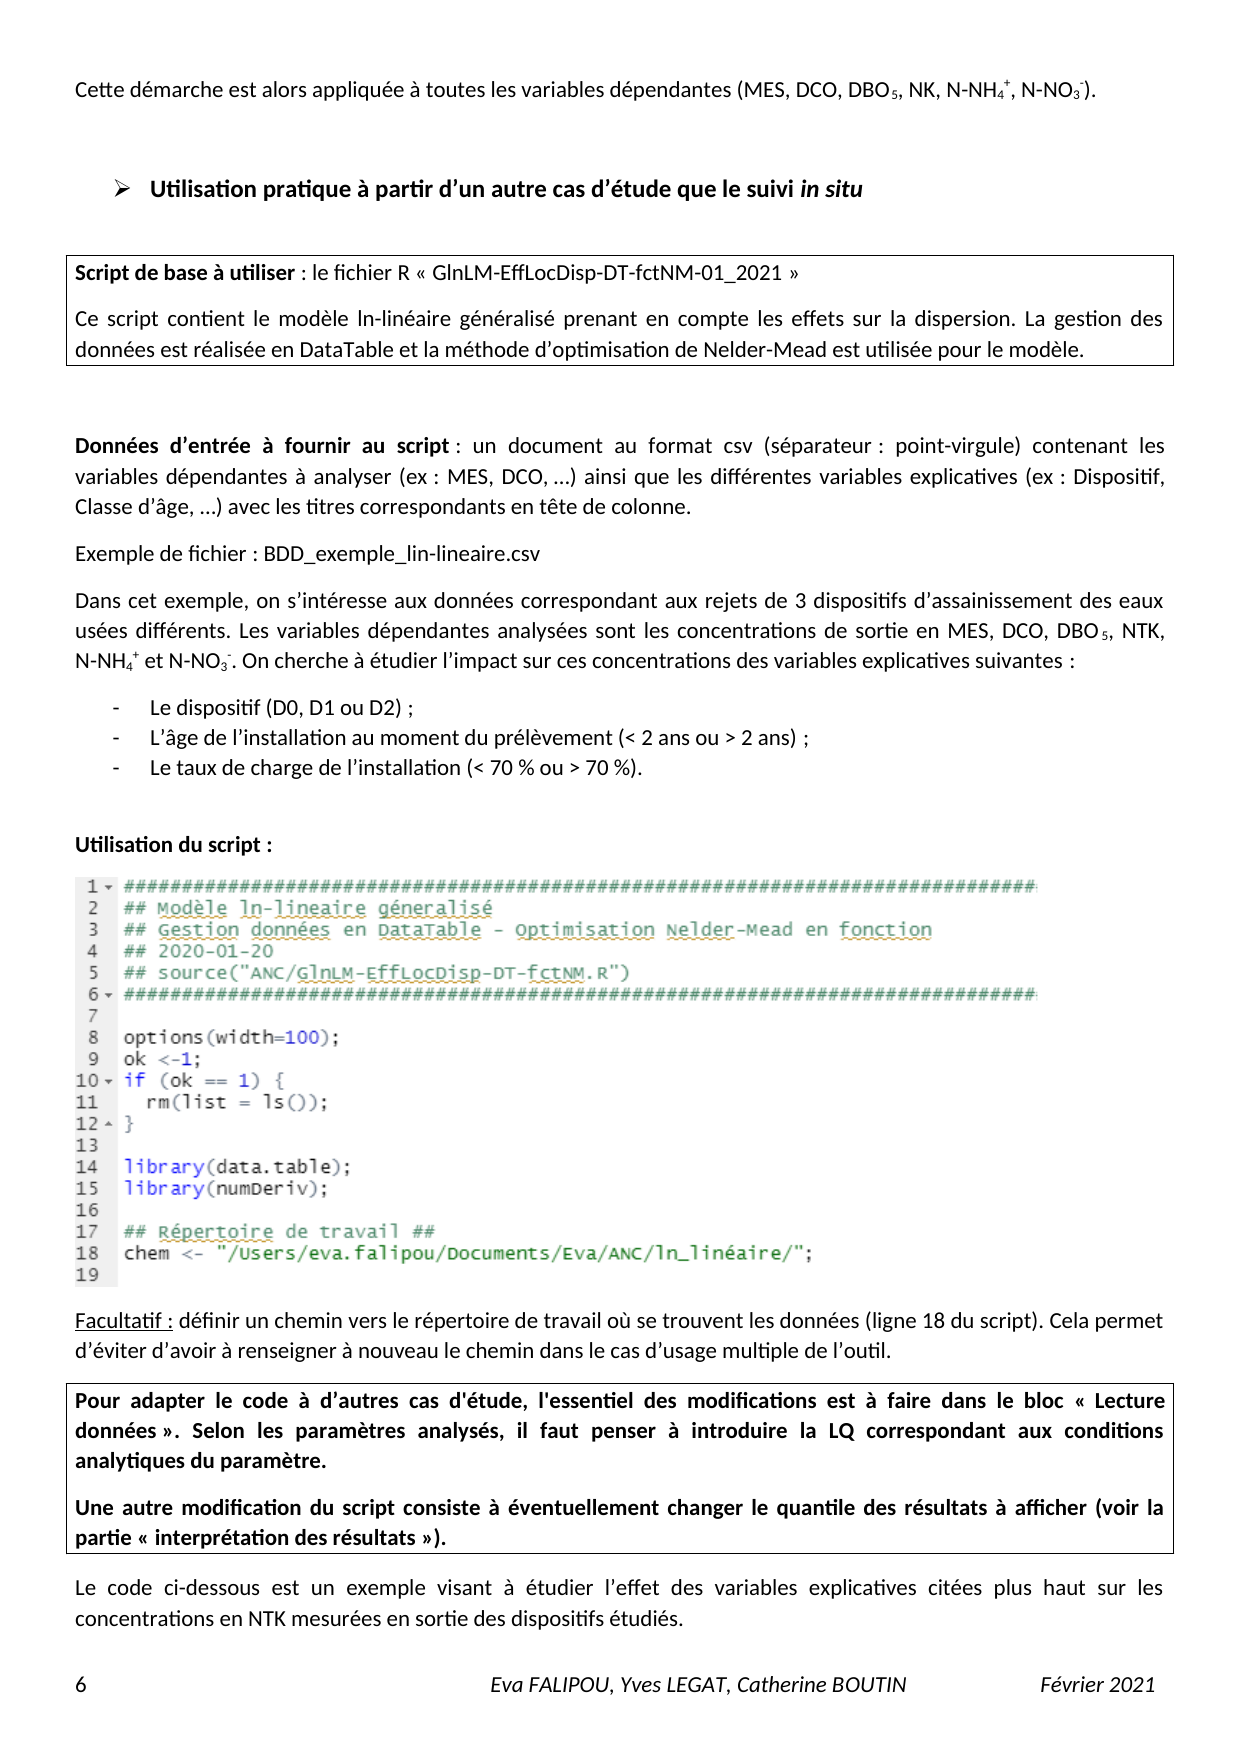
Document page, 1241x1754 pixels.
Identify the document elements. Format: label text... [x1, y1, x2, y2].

text Facultatif : définir un chemin vers le répertoire de travail où se trouvent les données (ligne 18 du script). Cela permet d’éviter d’avoir à renseigner à nouveau le chemin dans le cas d’usage multiple de l’outil. [75, 1306, 1165, 1364]
list Le taux de charge de l’installation (< 70 % ou > 70 %). [112, 753, 1165, 782]
text Pour adapter le code à d’autres cas d'étude, l'essentiel des modifications est à faire dans le bloc « Lecture données ». Selon les paramètres analysés, il faut penser à introduire la LQ correspondant aux conditions analytiques du paramètre. [67, 1384, 1173, 1474]
list L’âge de l’installation au moment du prélèvement (< 2 ans ou > 2 ans) ; [112, 723, 1165, 751]
text Le code ci-dessous est un exemple visant à étudier l’effet des variables explicatives citées plus haut sur les concentrations en NTK mesurées en sortie des dispositifs étudiés. [75, 1573, 1165, 1632]
text Exemple de fichier : BDD_exemple_lin-lineaire.csv [75, 539, 1165, 567]
subtitle Utilisation pratique à partir d’un autre cas d’étude que le suivi in situ [112, 173, 1165, 203]
text Ce script contient le modèle ln-linéaire généralisé prenant en compte les effets sur la dispersion. La gestion des données est réalisée en DataTable et la méthode d’optimisation de Nelder-Mead est utilisée pour le modèle. [67, 301, 1173, 365]
text Utilisation du script : [75, 831, 1165, 859]
text Une autre modification du script consiste à éventuellement changer le quantile des résultats à afficher (voir la partie « interprétation des résultats »). [67, 1490, 1173, 1553]
text Dans cet exemple, on s’intéresse aux données correspondant aux rejets de 3 dispositifs d’assainissement des eaux usées différents. Les variables dépendantes analysées sont les concentrations de sortie en MES, DCO, DBO5, NTK, N-NH4+ et N-NO3-. On cherche à étudier l’impact sur ces concentrations des variables explicatives suivantes : [75, 586, 1165, 674]
text Script de base à utiliser : le fichier R « GlnLM-EffLocDisp-DT-fctNM-01_2021 » [67, 256, 1173, 286]
text Données d’entrée à fournir au script : un document au format csv (séparateur : point-virgule) contenant les variables dépendantes à analyser (ex : MES, DCO, …) ainsi que les différentes variables explicatives (ex : Dispositif, Classe d’âge, …) avec les titres correspondants en tête de colonne. [75, 432, 1165, 520]
picture [75, 877, 1038, 1287]
list Le dispositif (D0, D1 ou D2) ; [112, 693, 1165, 721]
text Cette démarche est alors appliquée à toutes les variables dépendantes (MES, DCO, DBO5, NK, N-NH4+, N-NO3-). [75, 75, 1165, 103]
